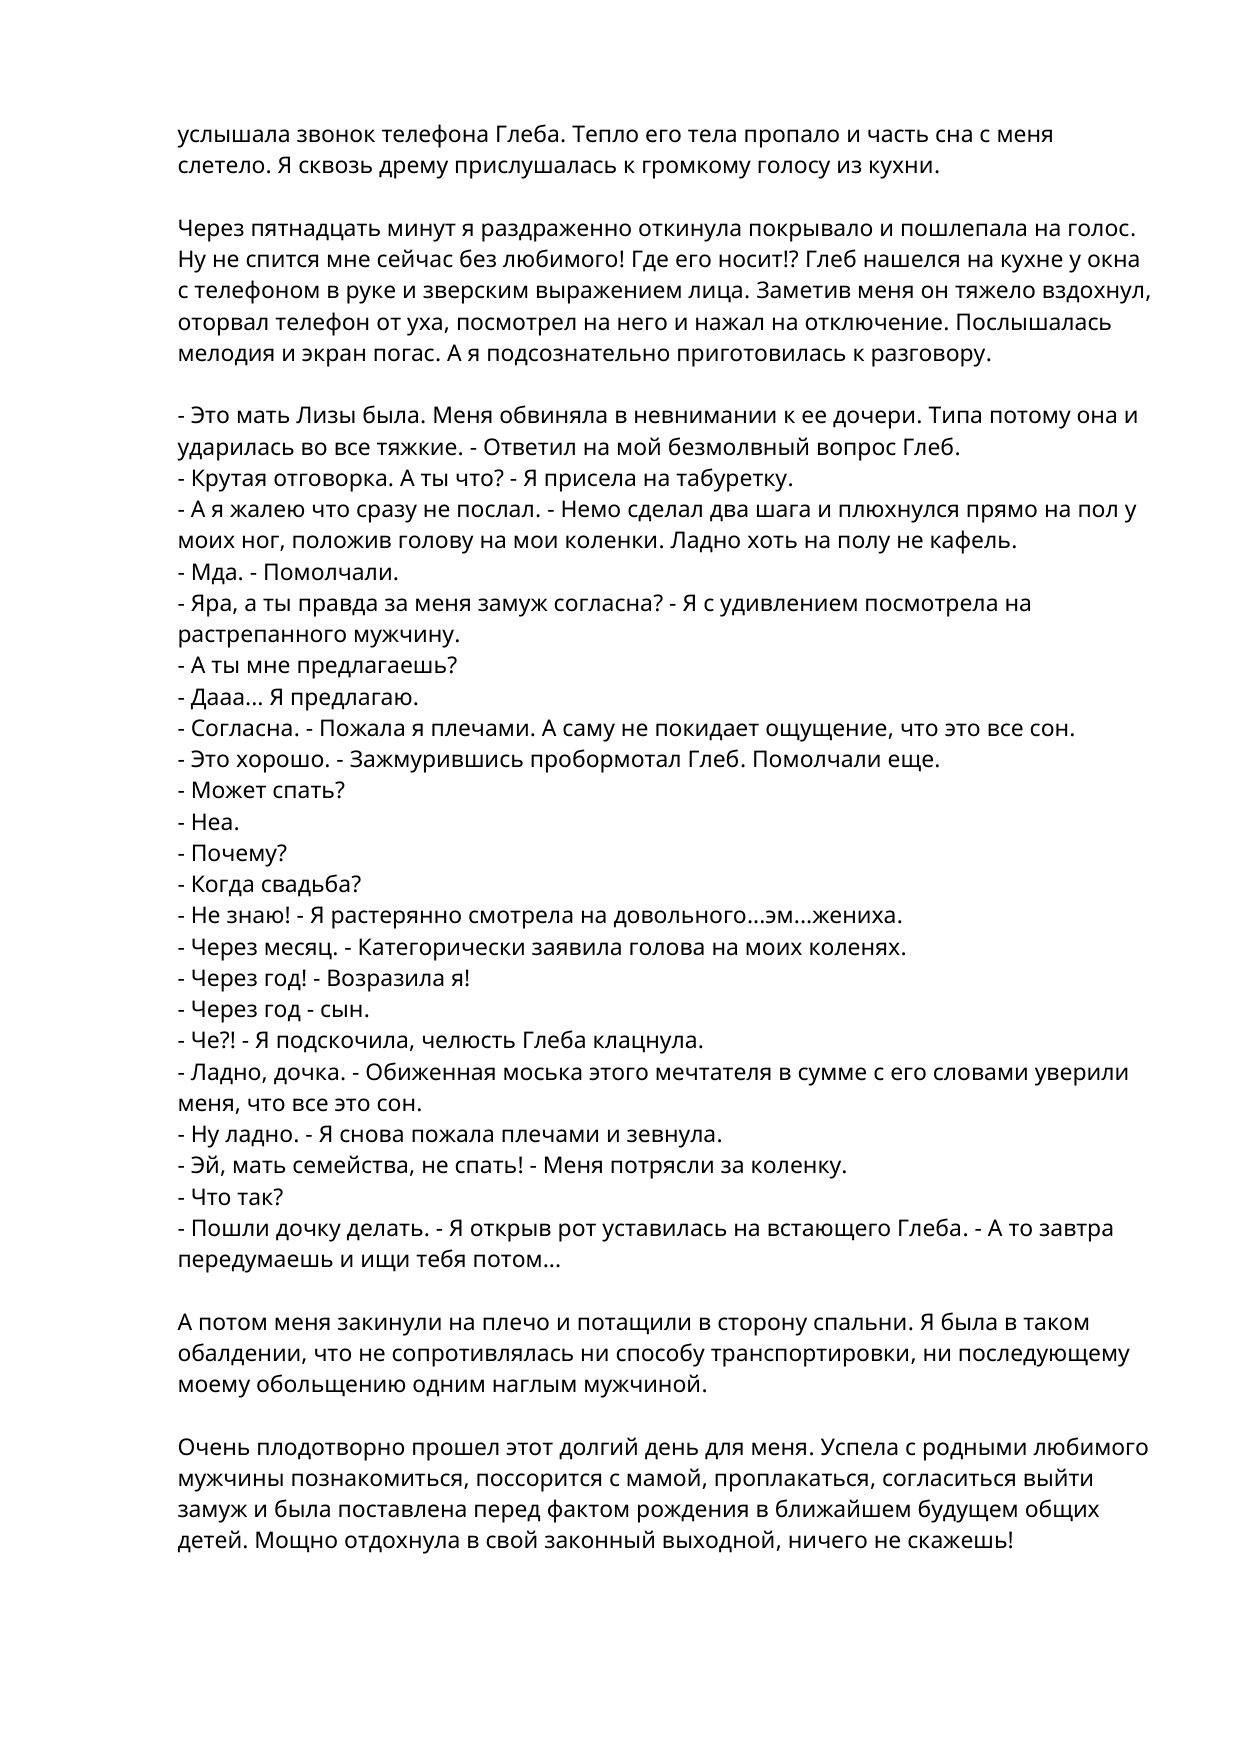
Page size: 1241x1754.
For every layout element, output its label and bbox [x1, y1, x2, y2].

text [177, 118, 1152, 1618]
